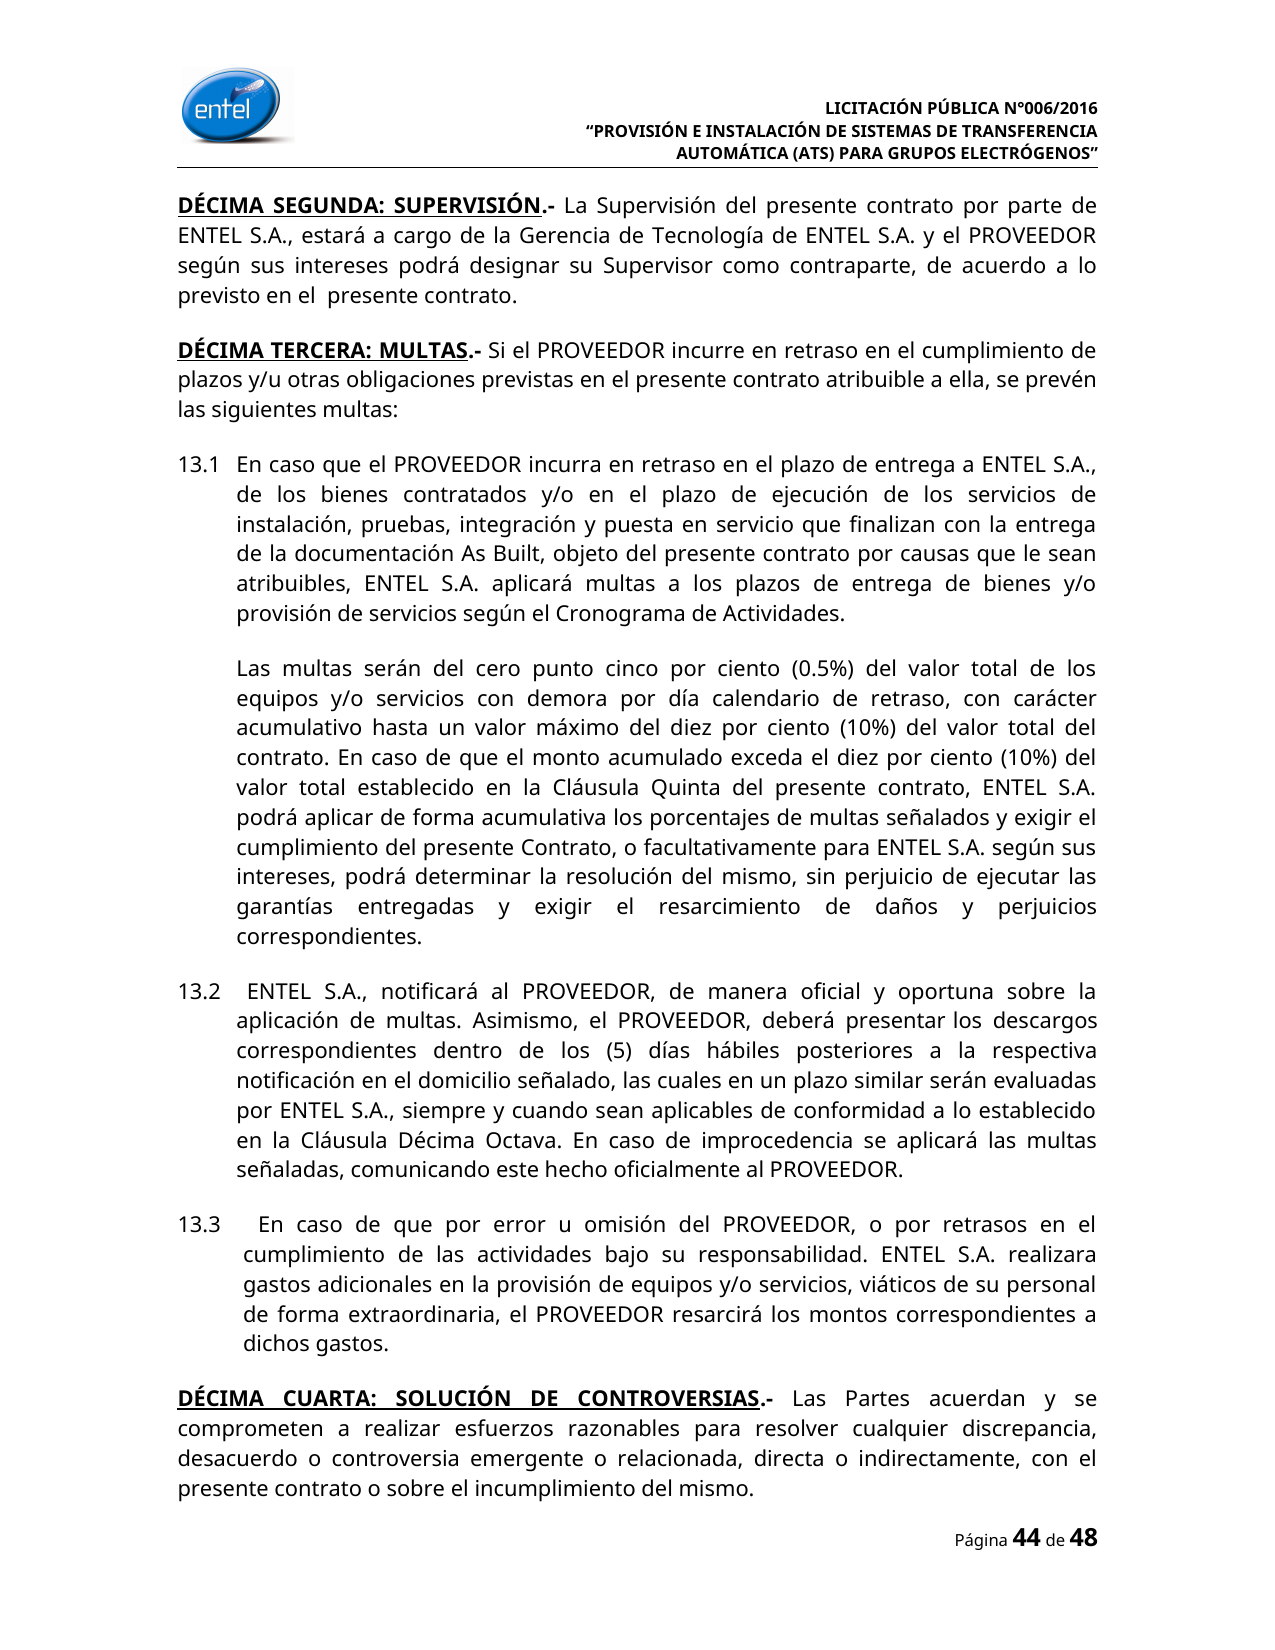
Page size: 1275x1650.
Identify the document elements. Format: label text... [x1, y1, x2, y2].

text DÉCIMA CUARTA: SOLUCIÓN DE CONTROVERSIAS.- Las Partes acuerdan y se comprometen a realizar esfuerzos razonables para resolver cualquier discrepancia, desacuerdo o controversia emergente o relacionada, directa o indirectamente, con el presente contrato o sobre el incumplimiento del mismo. [177, 1383, 1098, 1502]
text DÉCIMA TERCERA: MULTAS.- Si el PROVEEDOR incurre en retraso en el cumplimiento de plazos y/u otras obligaciones previstas en el presente contrato atribuible a ella, se prevén las siguientes multas: [177, 334, 1098, 424]
text DÉCIMA SEGUNDA: SUPERVISIÓN.- La Supervisión del presente contrato por parte de ENTEL S.A., estará a cargo de la Gerencia de Tecnología de ENTEL S.A. y el PROVEEDOR según sus intereses podrá designar su Supervisor como contraparte, de acuerdo a lo previsto en el presente contrato. [177, 190, 1098, 309]
text 13.2 ENTEL S.A., notificará al PROVEEDOR, de manera oficial y oportuna sobre la aplicación de multas. Asimismo, el PROVEEDOR, deberá presentar los descargos correspondientes dentro de los (5) días hábiles posteriores a la respectiva notificación en el domicilio señalado, las cuales en un plazo similar serán evaluadas por ENTEL S.A., siempre y cuando sean aplicables de conformidad a lo establecido en la Cláusula Décima Octava. En caso de improcedencia se aplicará las multas señaladas, comunicando este hecho oficialmente al PROVEEDOR. [177, 976, 1098, 1184]
text 13.1 En caso que el PROVEEDOR incurra en retraso en el plazo de entrega a ENTEL S.A., de los bienes contratados y/o en el plazo de ejecución de los servicios de instalación, pruebas, integración y puesta en servicio que finalizan con la entrega de la documentación As Built, objeto del presente contrato por causas que le sean atribuibles, ENTEL S.A. aplicará multas a los plazos de entrega de bienes y/o provisión de servicios según el Cronograma de Actividades. [177, 449, 1098, 628]
text 13.3 En caso de que por error u omisión del PROVEEDOR, o por retrasos en el cumplimiento de las actividades bajo su responsabilidad. ENTEL S.A. realizara gastos adicionales en la provisión de equipos y/o servicios, viáticos de su personal de forma extraordinaria, el PROVEEDOR resarcirá los montos correspondientes a dichos gastos. [177, 1209, 1098, 1358]
picture [181, 67, 295, 144]
text Las multas serán del cero punto cinco por ciento (0.5%) del valor total de los equipos y/o servicios con demora por día calendario de retraso, con carácter acumulativo hasta un valor máximo del diez por ciento (10%) del valor total del contrato. En caso de que el monto acumulado exceda el diez por ciento (10%) del valor total establecido en la Cláusula Quinta del presente contrato, ENTEL S.A. podrá aplicar de forma acumulativa los porcentajes de multas señalados y exigir el cumplimiento del presente Contrato, o facultativamente para ENTEL S.A. según sus intereses, podrá determinar la resolución del mismo, sin perjuicio de ejecutar las garantías entregadas y exigir el resarcimiento de daños y perjuicios correspondientes. [236, 653, 1098, 951]
